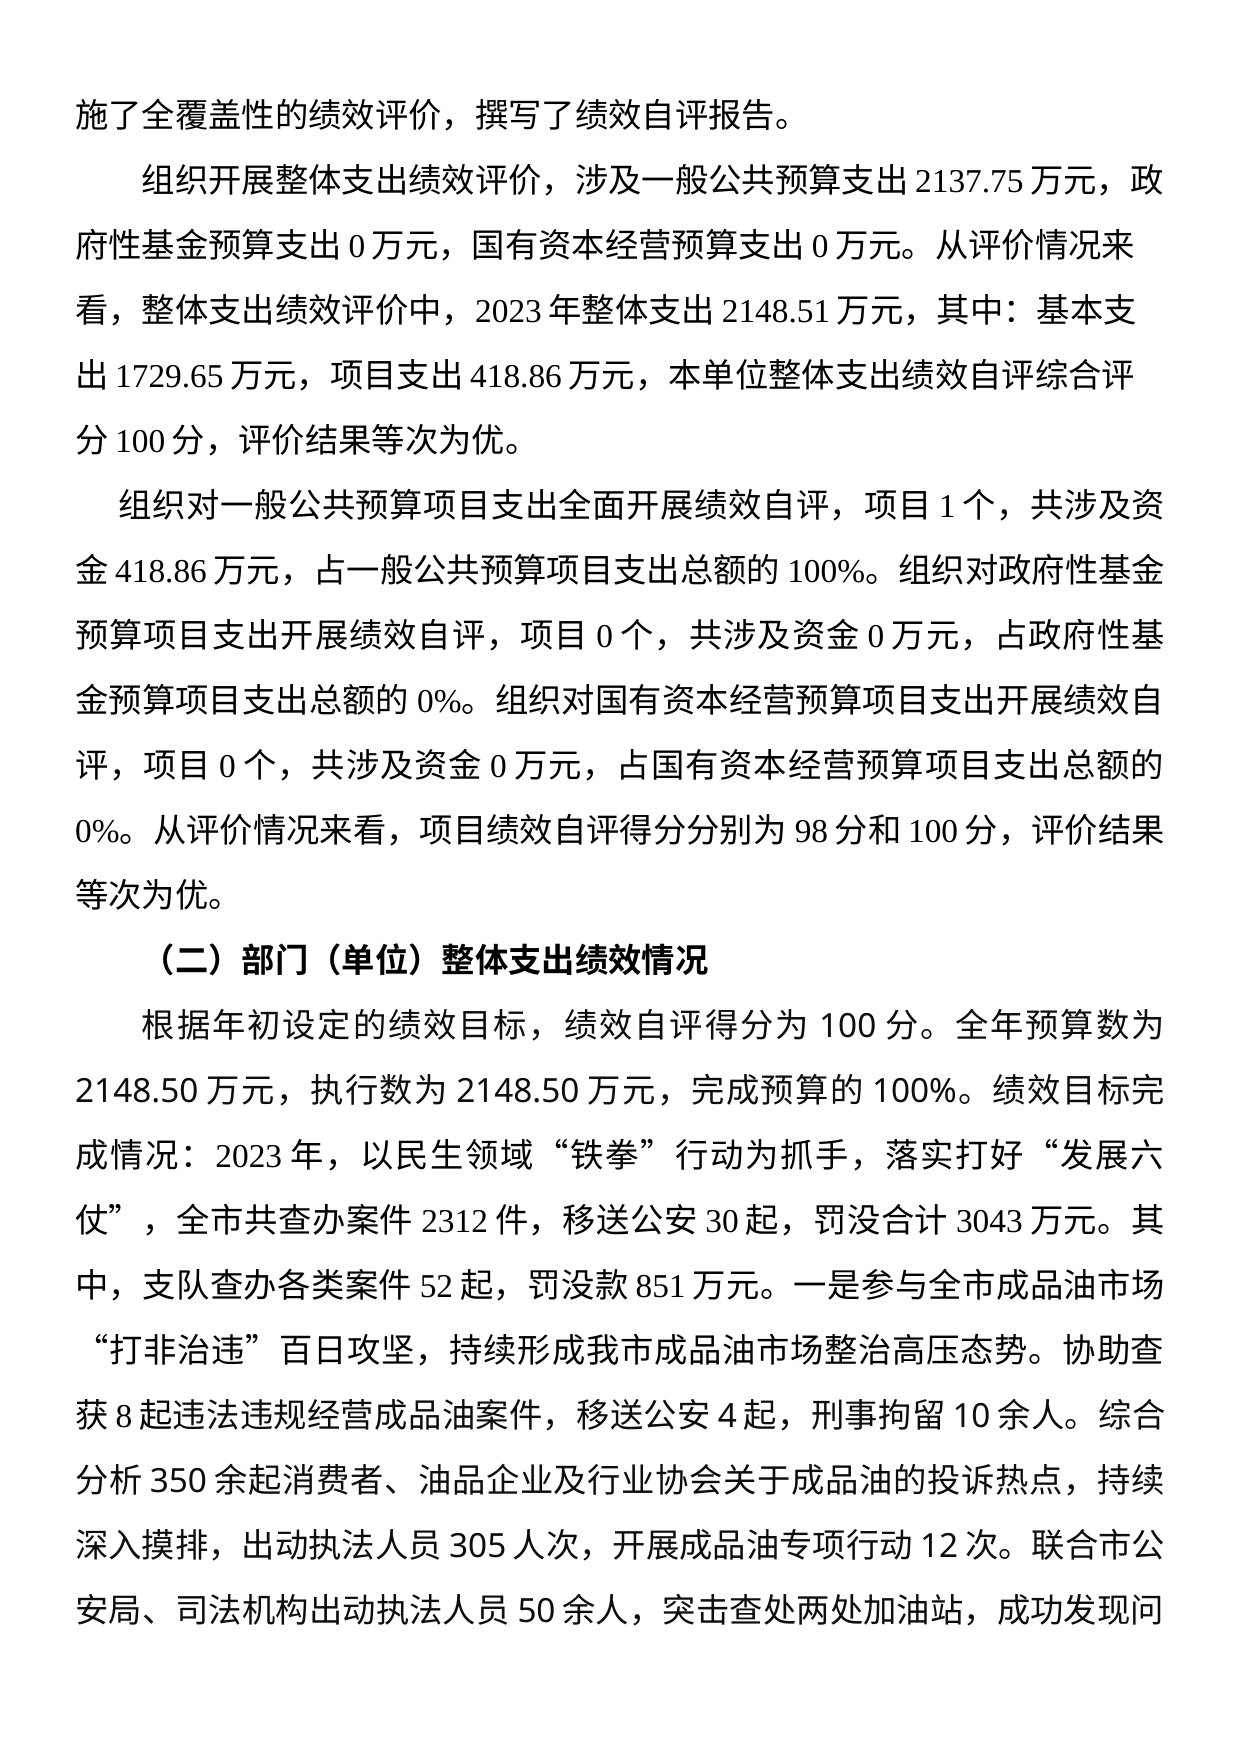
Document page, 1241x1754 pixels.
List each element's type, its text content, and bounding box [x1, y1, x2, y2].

text 组织开展整体支出绩效评价，涉及一般公共预算支出2137.75万元，政府性基金预算支出0万元，国有资本经营预算支出0万元。从评价情况来看，整体支出绩效评价中，2023年整体支出2148.51万元，其中：基本支出1729.65万元，项目支出418.86万元，本单位整体支出绩效自评综合评分100分，评价结果等次为优。 [75, 146, 1165, 471]
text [75, 81, 1165, 146]
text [75, 991, 1165, 1641]
text （二）部门（单位）整体支出绩效情况 [75, 926, 1165, 991]
list 组织对一般公共预算项目支出全面开展绩效自评，项目1个，共涉及资金418.86万元，占一般公共预算项目支出总额的100%。组织对政府性基金预算项目支出开展绩效自评，项目0个，共涉及资金0万元，占政府性基金预算项目支出总额的0%。组织对国有资本经营预算项目支出开展绩效自评，项目0个，共涉及资金0万元，占国有资本经营预算项目支出总额的0%。从评价情况来看，项目绩效自评得分分别为98分和100分，评价结果等次为优。 [75, 471, 1165, 926]
